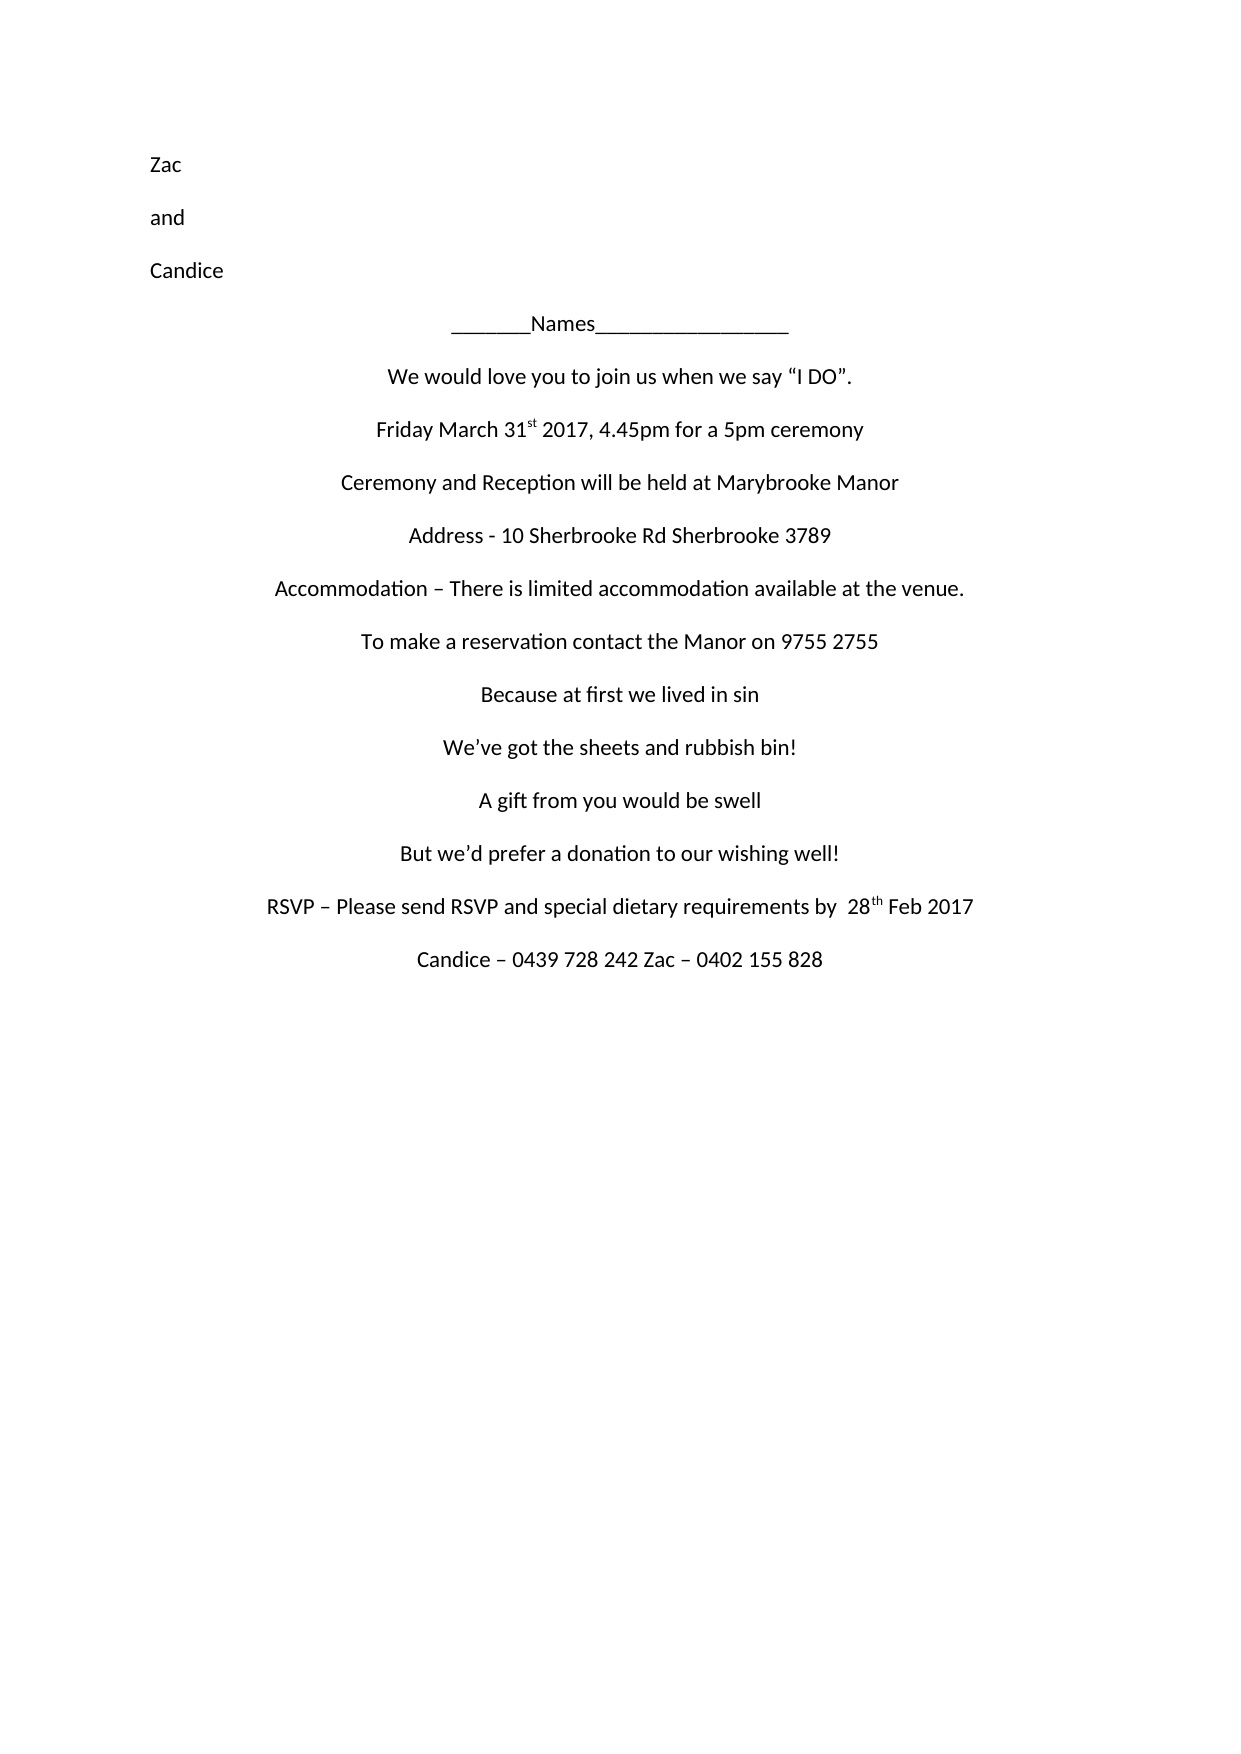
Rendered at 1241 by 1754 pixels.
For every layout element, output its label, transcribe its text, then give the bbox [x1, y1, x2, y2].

text Candice [150, 256, 1090, 284]
text But we’d prefer a donation to our wishing well! [150, 839, 1090, 867]
text Zac [150, 150, 1090, 178]
text RSVP – Please send RSVP and special dietary requirements by 28th Feb 2017 [150, 892, 1090, 920]
text We would love you to join us when we say “I DO”. [150, 362, 1090, 390]
text Address - 10 Sherbrooke Rd Sherbrooke 3789 [150, 521, 1090, 549]
text Accommodation – There is limited accommodation available at the venue. [150, 574, 1090, 602]
text Candice – 0439 728 242 Zac – 0402 155 828 [150, 945, 1090, 973]
text Friday March 31st 2017, 4.45pm for a 5pm ceremony [150, 415, 1090, 443]
text _______Names_________________ [150, 309, 1090, 337]
text Ceremony and Reception will be held at Marybrooke Manor [150, 468, 1090, 496]
text A gift from you would be swell [150, 786, 1090, 814]
text We’ve got the sheets and rubbish bin! [150, 733, 1090, 761]
text and [150, 203, 1090, 231]
text To make a reservation contact the Manor on 9755 2755 [150, 627, 1090, 655]
text Because at first we lived in sin [150, 680, 1090, 708]
